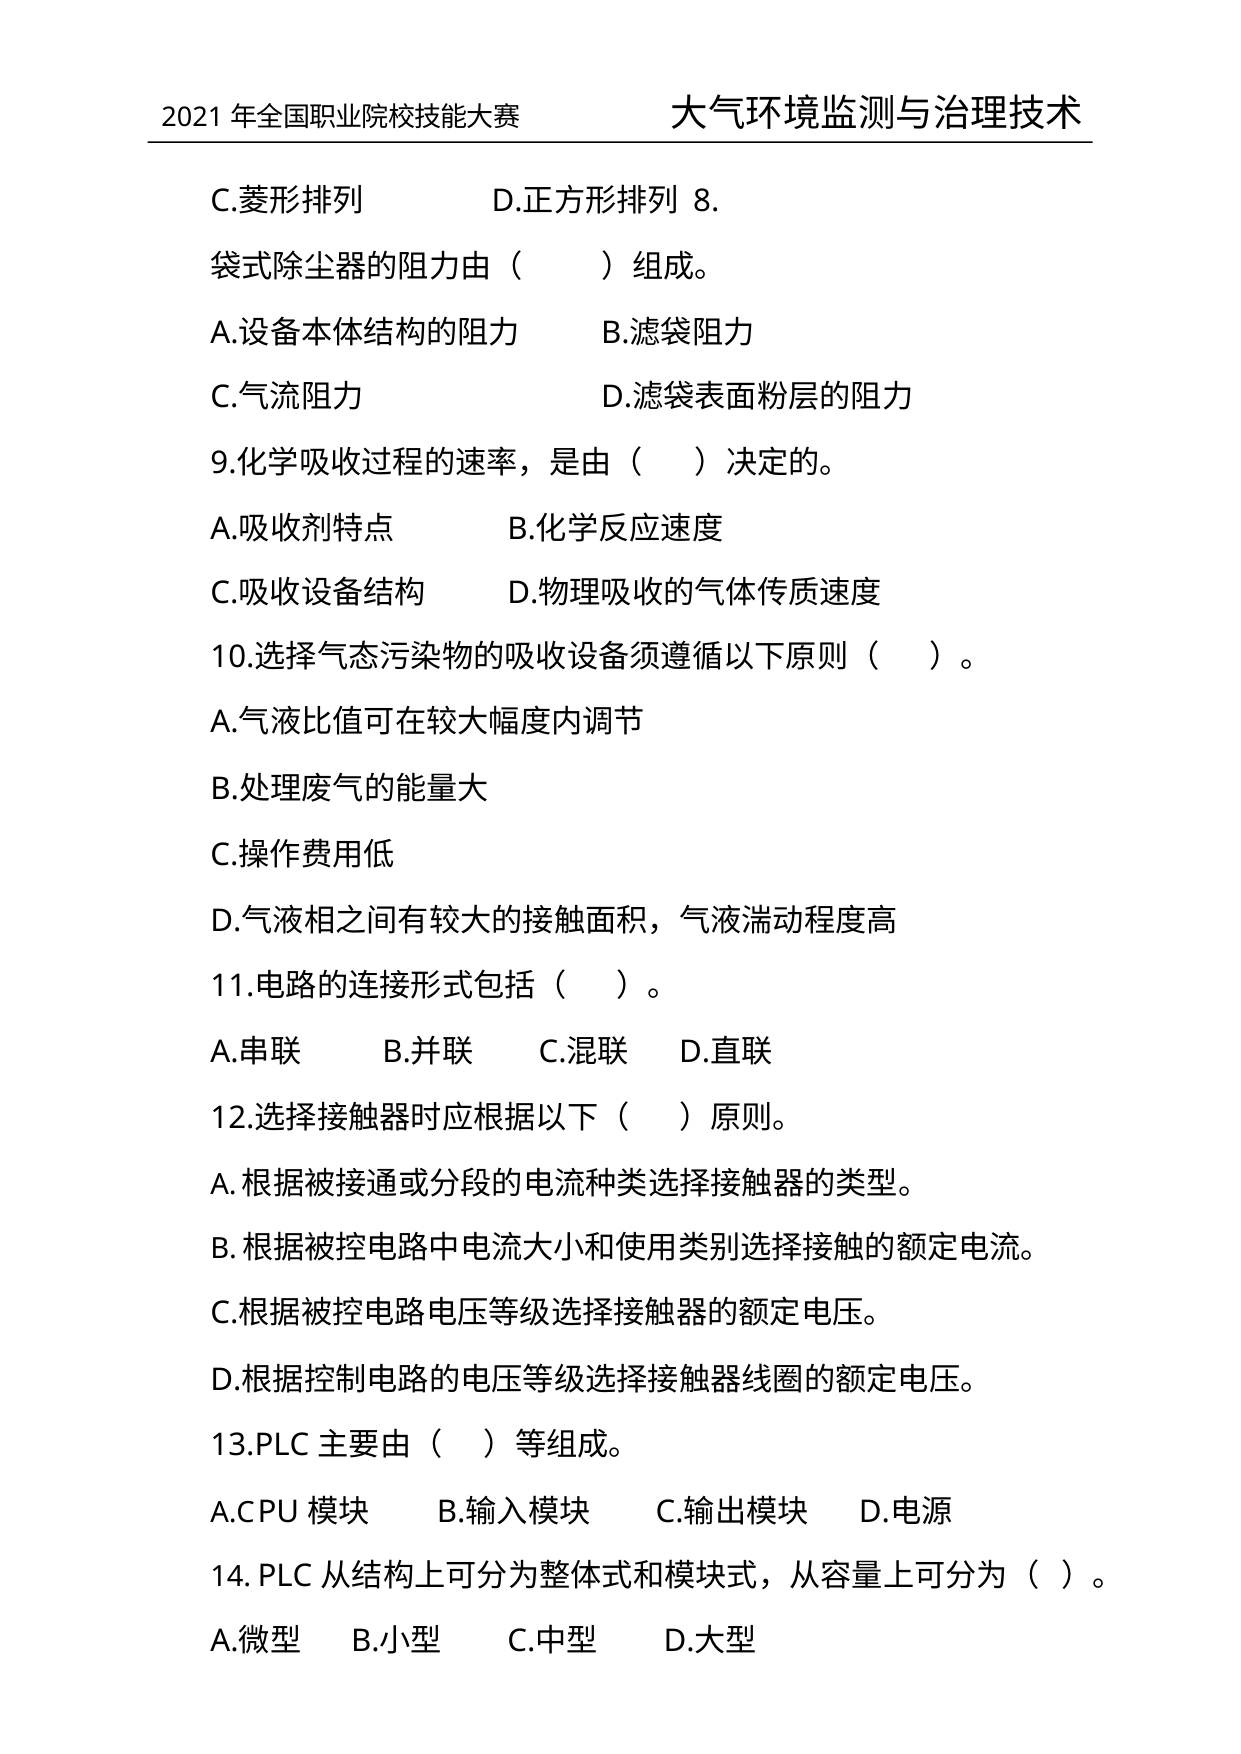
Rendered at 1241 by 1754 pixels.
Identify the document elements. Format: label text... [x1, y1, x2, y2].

list PU 模块 B.输入模块 C.输出模块 D.电源 [210, 1486, 1190, 1531]
text D.气液相之间有较大的接触面积，气液湍动程度高11.电路的连接形式包括（ ）。 [210, 895, 898, 1006]
text A.串联 B.并联 C.混联 D.直联12.选择接触器时应根据以下（ ）原则。 [210, 1026, 804, 1137]
list 根据被控电路中电流大小和使用类别选择接触的额定电流。C.根据被控电路电压等级选择接触器的额定电压。 [210, 1222, 1054, 1333]
text C.吸收设备结构 D.物理吸收的气体传质速度 [210, 567, 1190, 612]
text C.气流阻力 D.滤袋表面粉层的阻力9.化学吸收过程的速率，是由（ ）决定的。 [210, 371, 913, 482]
text 10.选择气态污染物的吸收设备须遵循以下原则（ ）。A.气液比值可在较大幅度内调节 [210, 631, 976, 742]
text B.处理废气的能量大C.操作费用低 [210, 763, 492, 874]
list 根据被接通或分段的电流种类选择接触器的类型。 [210, 1158, 1190, 1204]
list PLC 从结构上可分为整体式和模块式，从容量上可分为（ ）。A.微型 B.小型 C.中型 D.大型 [210, 1550, 1108, 1661]
text A.设备本体结构的阻力 B.滤袋阻力 [210, 307, 1190, 353]
text A.吸收剂特点 B.化学反应速度 [210, 503, 1190, 549]
text D.根据控制电路的电压等级选择接触器线圈的额定电压。13.PLC 主要由（ ）等组成。 [210, 1354, 992, 1465]
text C.菱形排列 D.正方形排列 8.袋式除尘器的阻力由（ ）组成。 [210, 175, 726, 287]
